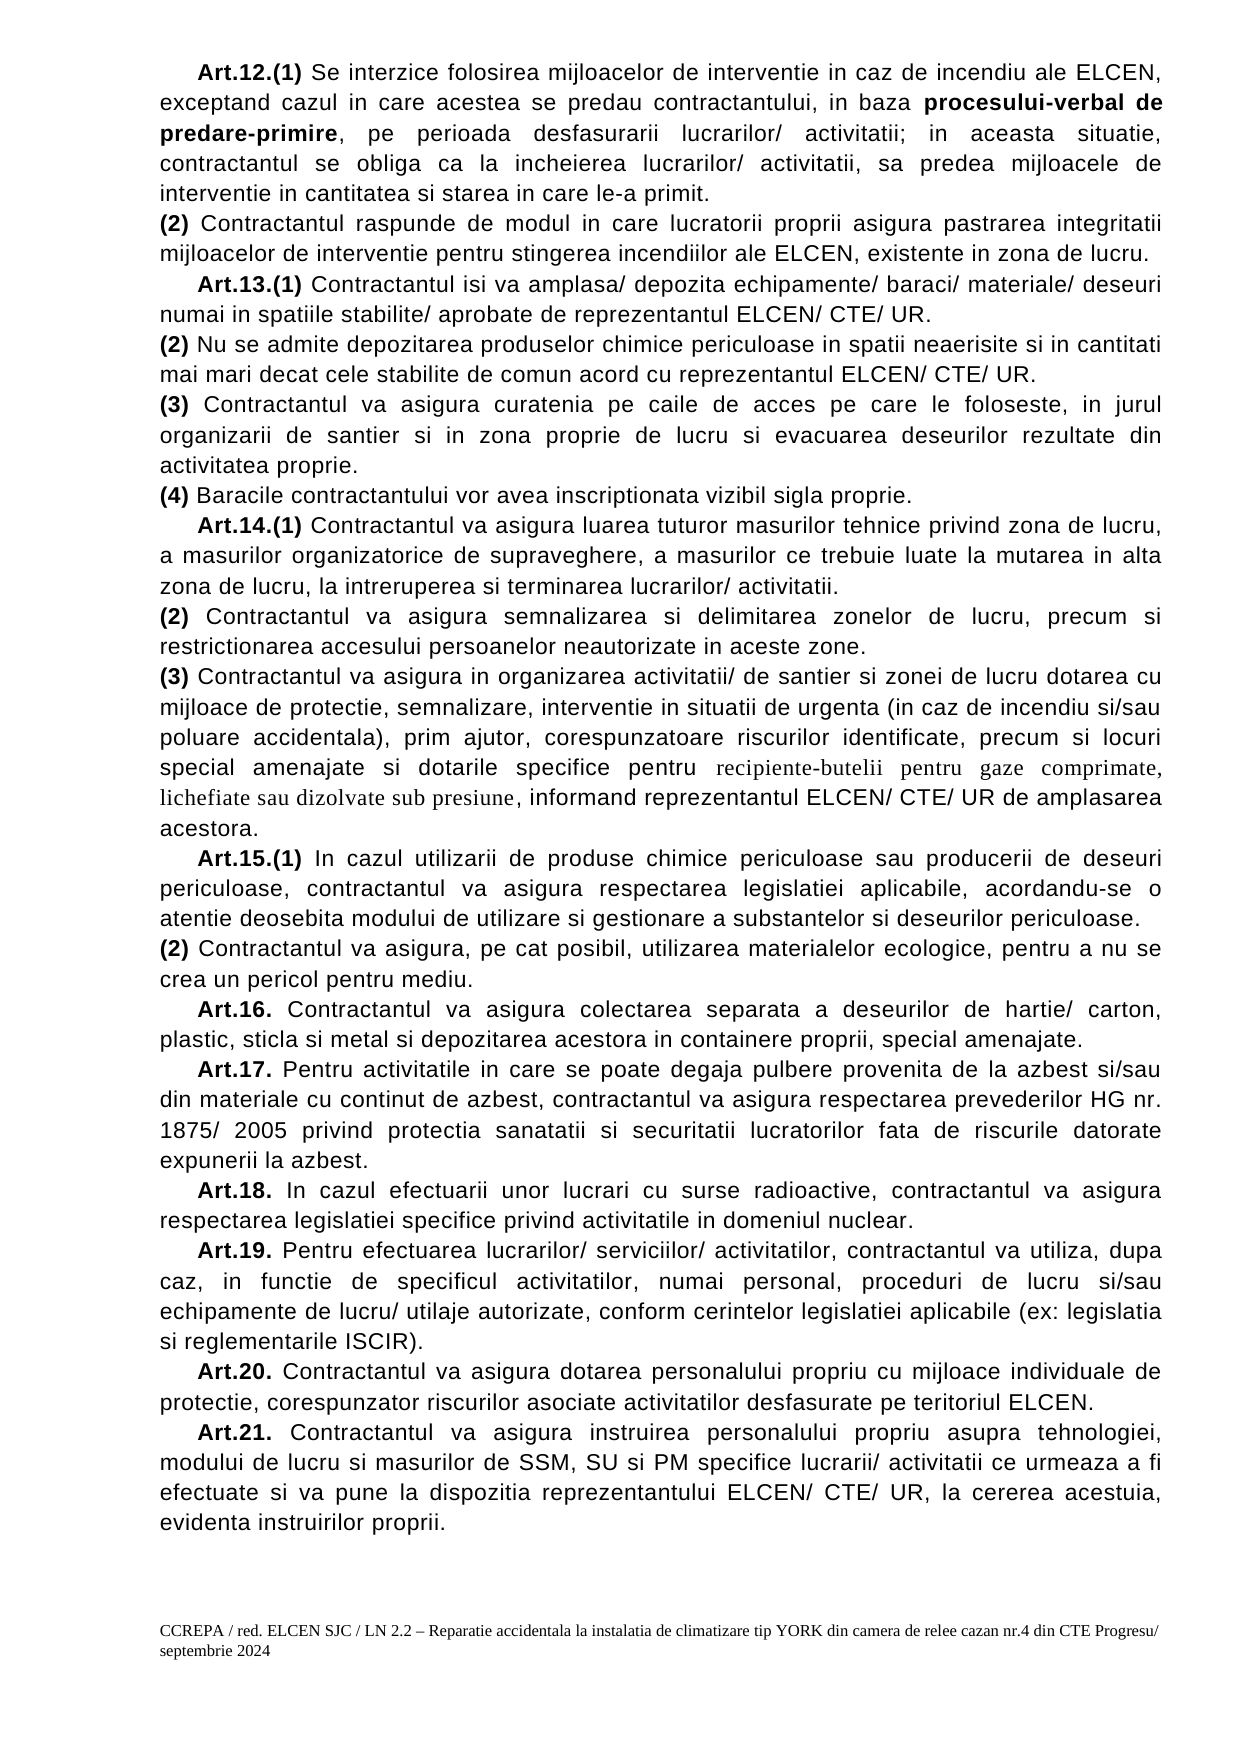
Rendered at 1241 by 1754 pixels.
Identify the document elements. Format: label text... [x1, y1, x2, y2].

text (3) Contractantul va asigura curatenia pe caile de acces pe care le foloseste, in jurul organizarii de santier si in zona proprie de lucru si evacuarea deseurilor rezultate din activitatea proprie. [159, 391, 1163, 478]
text (3) Contractantul va asigura in organizarea activitatii/ de santier si zonei de lucru dotarea cu mijloace de protectie, semnalizare, interventie in situatii de urgenta (in caz de incendiu si/sau poluare accidentala), prim ajutor, corespunzatoare riscurilor identificate, precum si locuri special amenajate si dotarile specifice pentru recipiente-butelii pentru gaze comprimate, lichefiate sau dizolvate sub presiune, informand reprezentantul ELCEN/ CTE/ UR de amplasarea acestora. [159, 663, 1163, 841]
text Art.19. Pentru efectuarea lucrarilor/ serviciilor/ activitatilor, contractantul va utiliza, dupa caz, in functie de specificul activitatilor, numai personal, proceduri de lucru si/sau echipamente de lucru/ utilaje autorizate, conform cerintelor legislatiei aplicabile (ex: legislatia si reglementarile ISCIR). [159, 1237, 1163, 1354]
text (2) Contractantul va asigura, pe cat posibil, utilizarea materialelor ecologice, pentru a nu se crea un pericol pentru mediu. [159, 935, 1163, 992]
text (2) Contractantul va asigura semnalizarea si delimitarea zonelor de lucru, precum si restrictionarea accesului persoanelor neautorizate in aceste zone. [159, 603, 1163, 659]
text Art.18. In cazul efectuarii unor lucrari cu surse radioactive, contractantul va asigura respectarea legislatiei specifice privind activitatile in domeniul nuclear. [159, 1177, 1163, 1233]
text (4) Baracile contractantului vor avea inscriptionata vizibil sigla proprie. [159, 482, 1163, 508]
text Art.12.(1) Se interzice folosirea mijloacelor de interventie in caz de incendiu ale ELCEN, exceptand cazul in care acestea se predau contractantului, in baza procesului-verbal de predare-primire, pe perioada desfasurarii lucrarilor/ activitatii; in aceasta situatie, contractantul se obliga ca la incheierea lucrarilor/ activitatii, sa predea mijloacele de interventie in cantitatea si starea in care le-a primit. [159, 59, 1163, 206]
text Art.20. Contractantul va asigura dotarea personalului propriu cu mijloace individuale de protectie, corespunzator riscurilor asociate activitatilor desfasurate pe teritoriul ELCEN. [159, 1358, 1163, 1415]
text Art.14.(1) Contractantul va asigura luarea tuturor masurilor tehnice privind zona de lucru, a masurilor organizatorice de supraveghere, a masurilor ce trebuie luate la mutarea in alta zona de lucru, la intreruperea si terminarea lucrarilor/ activitatii. [159, 512, 1163, 599]
text Art.16. Contractantul va asigura colectarea separata a deseurilor de hartie/ carton, plastic, sticla si metal si depozitarea acestora in containere proprii, special amenajate. [159, 996, 1163, 1052]
text Art.21. Contractantul va asigura instruirea personalului propriu asupra tehnologiei, modului de lucru si masurilor de SSM, SU si PM specifice lucrarii/ activitatii ce urmeaza a fi efectuate si va pune la dispozitia reprezentantului ELCEN/ CTE/ UR, la cererea acestuia, evidenta instruirilor proprii. [159, 1419, 1163, 1536]
text (2) Contractantul raspunde de modul in care lucratorii proprii asigura pastrarea integritatii mijloacelor de interventie pentru stingerea incendiilor ale ELCEN, existente in zona de lucru. [159, 210, 1163, 267]
text (2) Nu se admite depozitarea produselor chimice periculoase in spatii neaerisite si in cantitati mai mari decat cele stabilite de comun acord cu reprezentantul ELCEN/ CTE/ UR. [159, 331, 1163, 387]
text Art.15.(1) In cazul utilizarii de produse chimice periculoase sau producerii de deseuri periculoase, contractantul va asigura respectarea legislatiei aplicabile, acordandu-se o atentie deosebita modului de utilizare si gestionare a substantelor si deseurilor periculoase. [159, 845, 1163, 931]
text Art.13.(1) Contractantul isi va amplasa/ depozita echipamente/ baraci/ materiale/ deseuri numai in spatiile stabilite/ aprobate de reprezentantul ELCEN/ CTE/ UR. [159, 271, 1163, 327]
text Art.17. Pentru activitatile in care se poate degaja pulbere provenita de la azbest si/sau din materiale cu continut de azbest, contractantul va asigura respectarea prevederilor HG nr. 1875/ 2005 privind protectia sanatatii si securitatii lucratorilor fata de riscurile datorate expunerii la azbest. [159, 1056, 1163, 1173]
